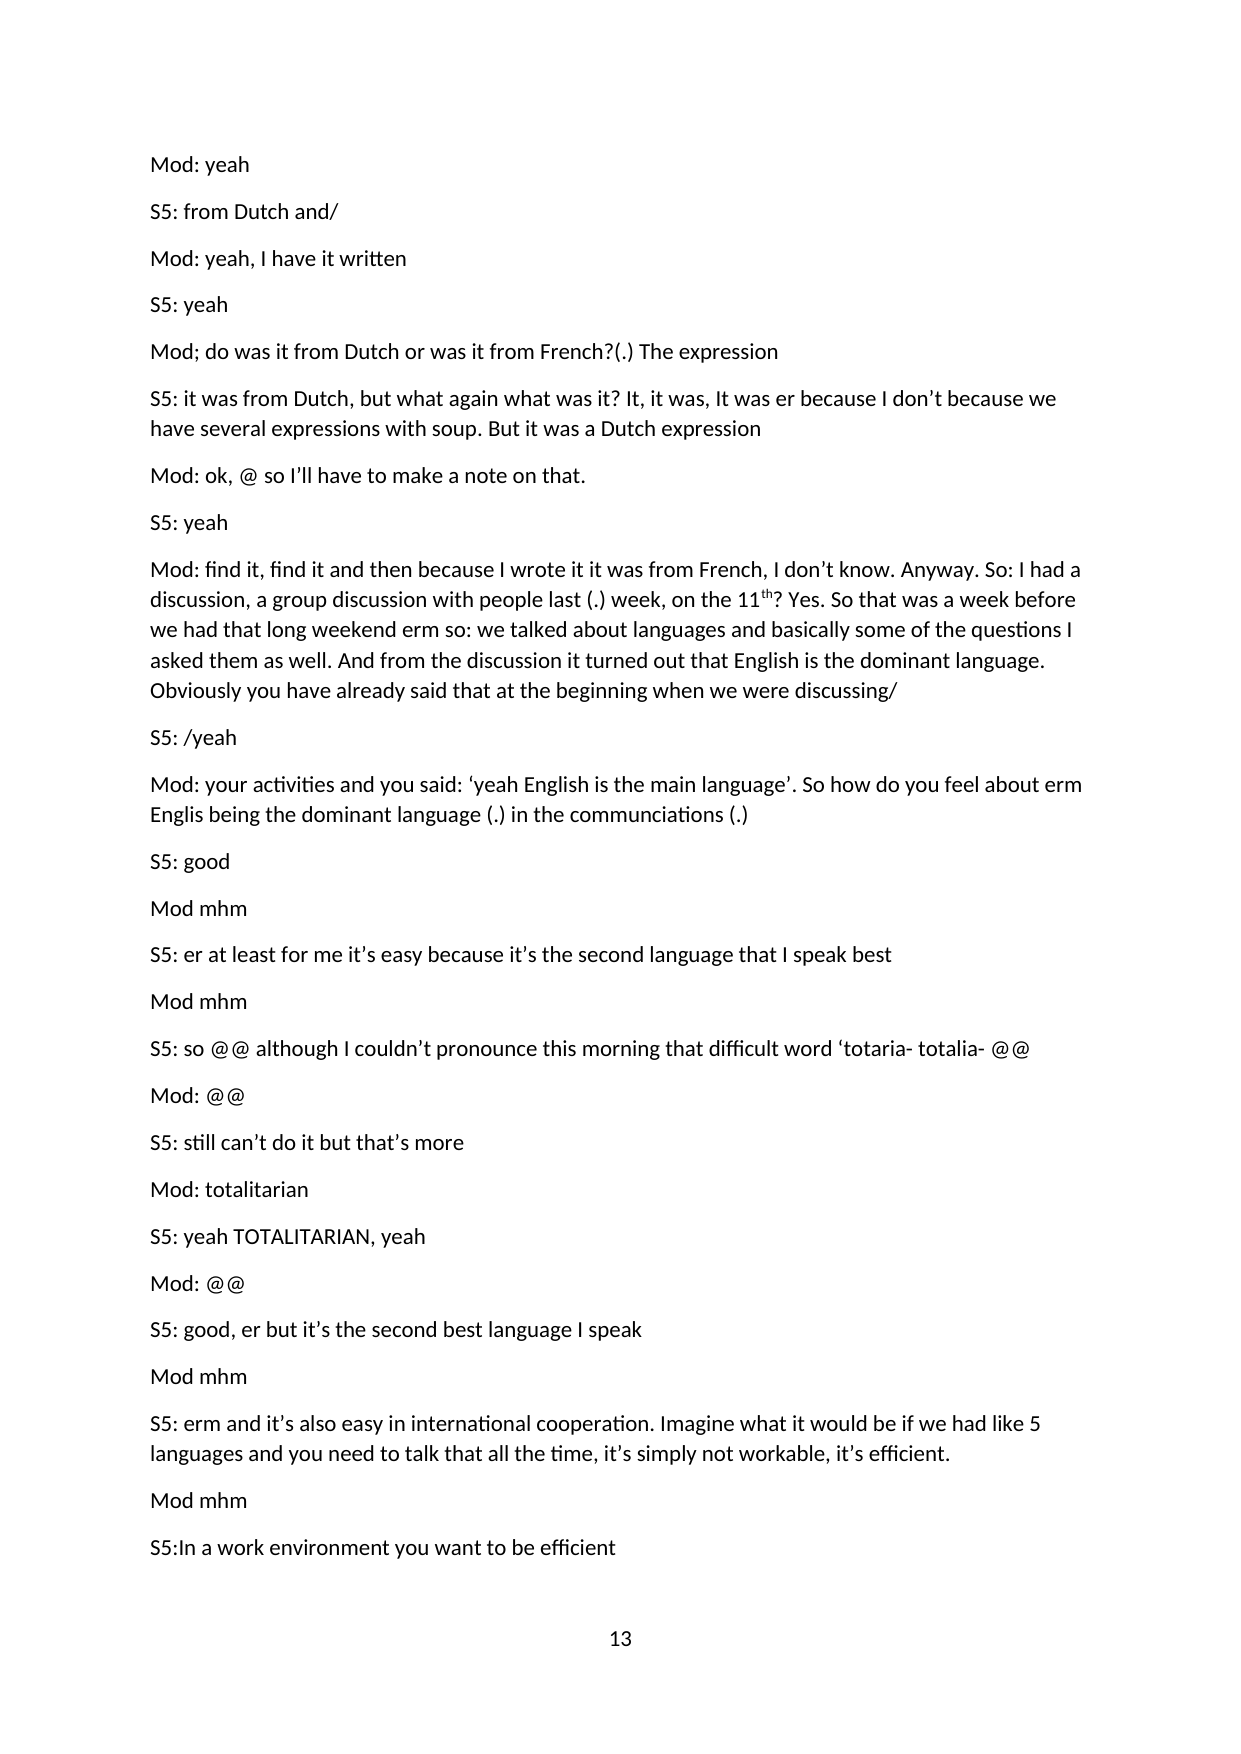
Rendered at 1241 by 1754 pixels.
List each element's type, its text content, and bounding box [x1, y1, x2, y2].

text S5: er at least for me it’s easy because it’s the second language that I speak best [150, 941, 1090, 969]
text S5: erm and it’s also easy in international cooperation. Imagine what it would be if we had like 5 languages and you need to talk that all the time, it’s simply not workable, it’s efficient. [150, 1409, 1090, 1468]
text Mod mhm [150, 1486, 1090, 1514]
text Mod: ok, @ so I’ll have to make a note on that. [150, 461, 1090, 489]
text Mod: @@ [150, 1269, 1090, 1297]
text S5: so @@ although I couldn’t pronounce this morning that difficult word ‘totaria- totalia- @@ [150, 1034, 1090, 1062]
text Mod: yeah [150, 150, 1090, 178]
text Mod mhm [150, 987, 1090, 1016]
text S5:In a work environment you want to be efficient [150, 1533, 1090, 1561]
text Mod: find it, find it and then because I wrote it it was from French, I don’t know. Anyway. So: I had a discussion, a group discussion with people last (.) week, on the 11th? Yes. So that was a week before we had that long weekend erm so: we talked about languages and basically some of the questions I asked them as well. And from the discussion it turned out that English is the dominant language. Obviously you have already said that at the beginning when we were discussing/ [150, 555, 1090, 704]
text S5: it was from Dutch, but what again what was it? It, it was, It was er because I don’t because we have several expressions with soup. But it was a Dutch expression [150, 384, 1090, 443]
text Mod: totalitarian [150, 1175, 1090, 1203]
text Mod: @@ [150, 1081, 1090, 1109]
text S5: good [150, 847, 1090, 875]
text Mod; do was it from Dutch or was it from French?(.) The expression [150, 337, 1090, 366]
text S5: still can’t do it but that’s more [150, 1128, 1090, 1156]
text S5: good, er but it’s the second best language I speak [150, 1316, 1090, 1344]
text S5: yeah TOTALITARIAN, yeah [150, 1222, 1090, 1250]
text S5: from Dutch and/ [150, 197, 1090, 225]
text S5: yeah [150, 508, 1090, 536]
text Mod mhm [150, 894, 1090, 922]
text Mod: your activities and you said: ‘yeah English is the main language’. So how do you feel about erm Englis being the dominant language (.) in the communciations (.) [150, 770, 1090, 828]
text S5: /yeah [150, 723, 1090, 751]
text S5: yeah [150, 291, 1090, 319]
text Mod mhm [150, 1362, 1090, 1391]
text Mod: yeah, I have it written [150, 244, 1090, 272]
